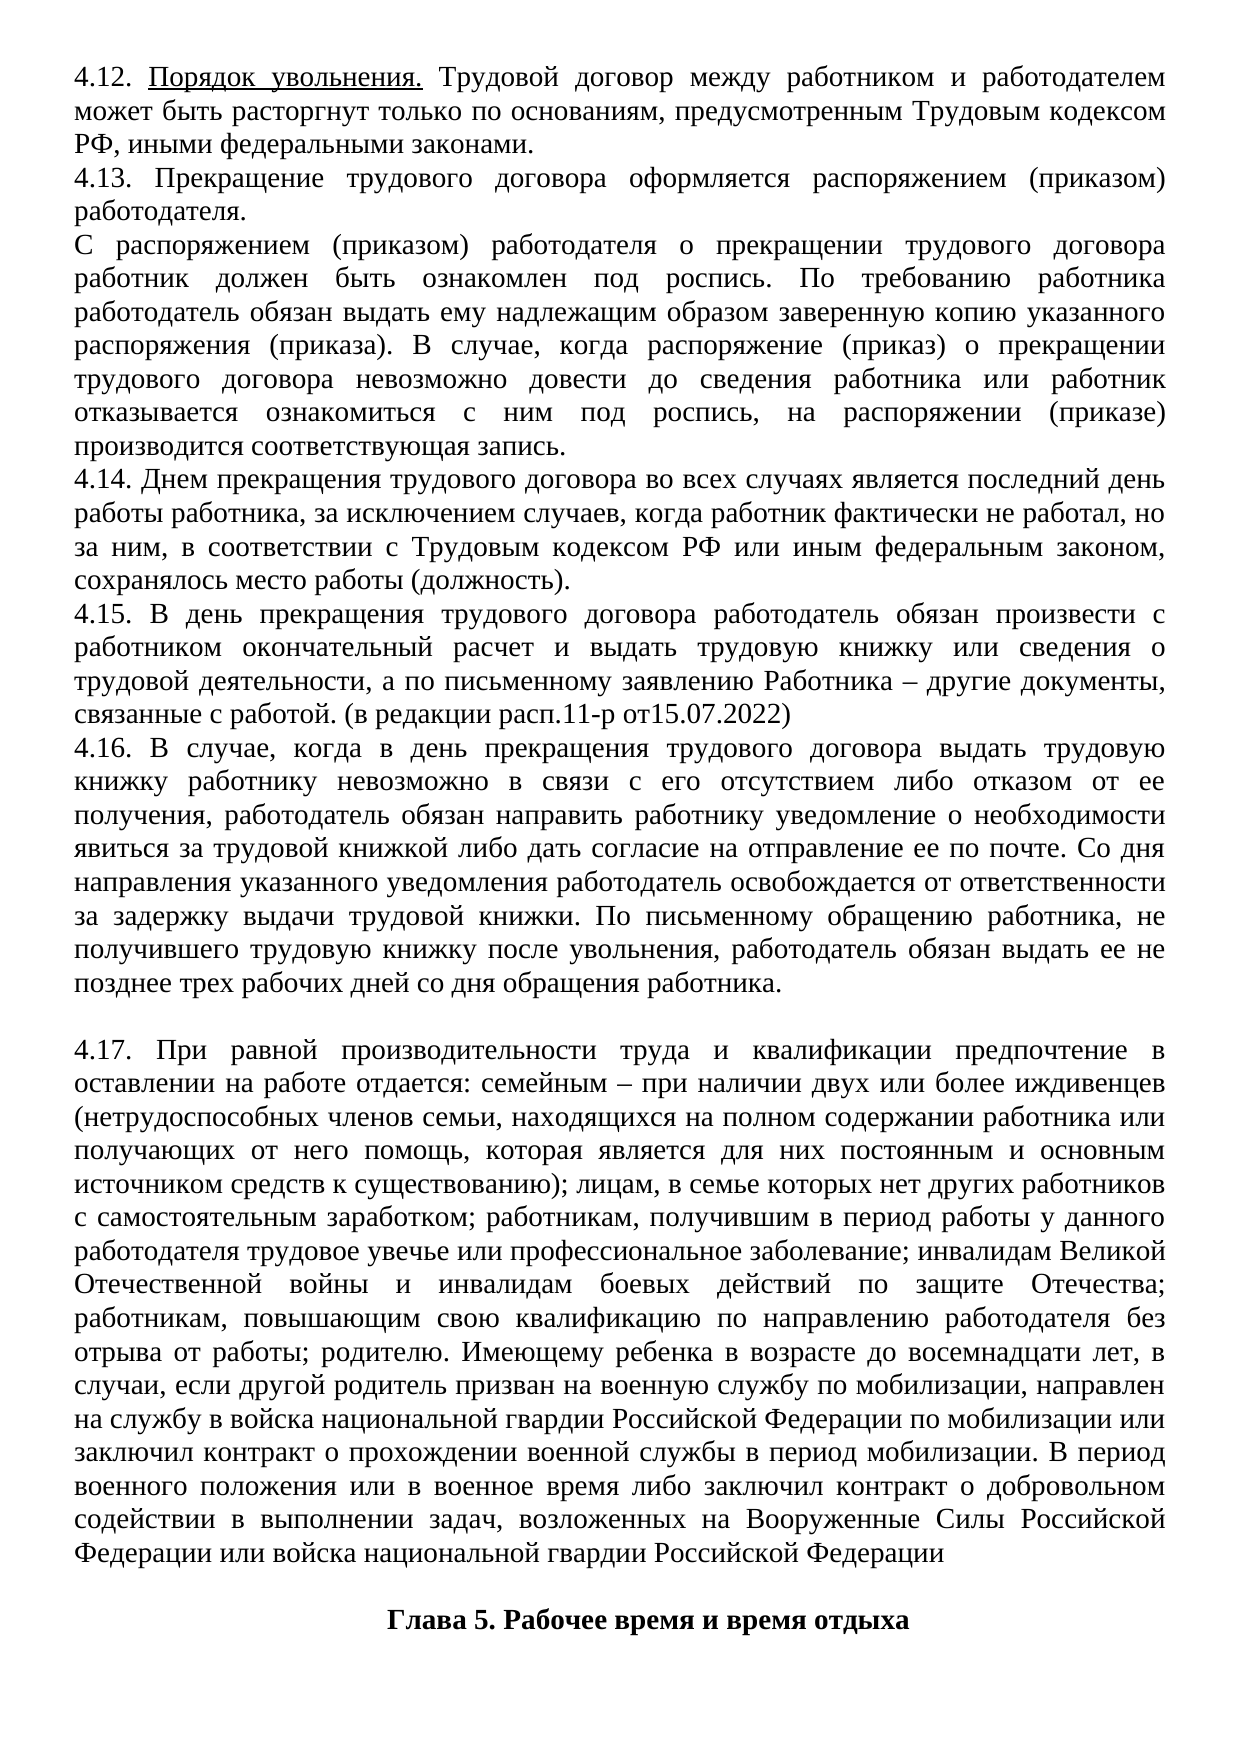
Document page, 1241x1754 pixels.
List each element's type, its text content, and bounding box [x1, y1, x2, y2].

text 4.15. В день прекращения трудового договора работодатель обязан произвести с работником окончательный расчет и выдать трудовую книжку или сведения о трудовой деятельности, а по письменному заявлению Работника – другие документы, связанные с работой. (в редакции расп.11-р от15.07.2022) [74, 596, 1167, 730]
text 4.16. В случае, когда в день прекращения трудового договора выдать трудовую книжку работнику невозможно в связи с его отсутствием либо отказом от ее получения, работодатель обязан направить работнику уведомление о необходимости явиться за трудовой книжкой либо дать согласие на отправление ее по почте. Со дня направления указанного уведомления работодатель освобождается от ответственности за задержку выдачи трудовой книжки. По письменному обращению работника, не получившего трудовую книжку после увольнения, работодатель обязан выдать ее не позднее трех рабочих дней со дня обращения работника. [74, 730, 1167, 998]
text 4.12. Порядок увольнения. Трудовой договор между работником и работодателем может быть расторгнут только по основаниям, предусмотренным Трудовым кодексом РФ, иными федеральными законами. [74, 59, 1167, 160]
text 4.13. Прекращение трудового договора оформляется распоряжением (приказом) работодателя. [74, 160, 1167, 227]
text 4.14. Днем прекращения трудового договора во всех случаях является последний день работы работника, за исключением случаев, когда работник фактически не работал, но за ним, в соответствии с Трудовым кодексом РФ или иным федеральным законом, сохранялось место работы (должность). [74, 462, 1167, 596]
text Глава 5. Рабочее время и время отдыха [74, 1602, 1167, 1636]
text С распоряжением (приказом) работодателя о прекращении трудового договора работник должен быть ознакомлен под роспись. По требованию работника работодатель обязан выдать ему надлежащим образом заверенную копию указанного распоряжения (приказа). В случае, когда распоряжение (приказ) о прекращении трудового договора невозможно довести до сведения работника или работник отказывается ознакомиться с ним под роспись, на распоряжении (приказе) производится соответствующая запись. [74, 227, 1167, 462]
text 4.17. При равной производительности труда и квалификации предпочтение в оставлении на работе отдается: семейным – при наличии двух или более иждивенцев (нетрудоспособных членов семьи, находящихся на полном содержании работника или получающих от него помощь, которая является для них постоянным и основным источником средств к существованию); лицам, в семье которых нет других работников с самостоятельным заработком; работникам, получившим в период работы у данного работодателя трудовое увечье или профессиональное заболевание; инвалидам Великой Отечественной войны и инвалидам боевых действий по защите Отечества; работникам, повышающим свою квалификацию по направлению работодателя без отрыва от работы; родителю. Имеющему ребенка в возрасте до восемнадцати лет, в случаи, если другой родитель призван на военную службу по мобилизации, направлен на службу в войска национальной гвардии Российской Федерации по мобилизации или заключил контракт о прохождении военной службы в период мобилизации. В период военного положения или в военное время либо заключил контракт о добровольном содействии в выполнении задач, возложенных на Вооруженные Силы Российской Федерации или войска национальной гвардии Российской Федерации [74, 1032, 1167, 1568]
